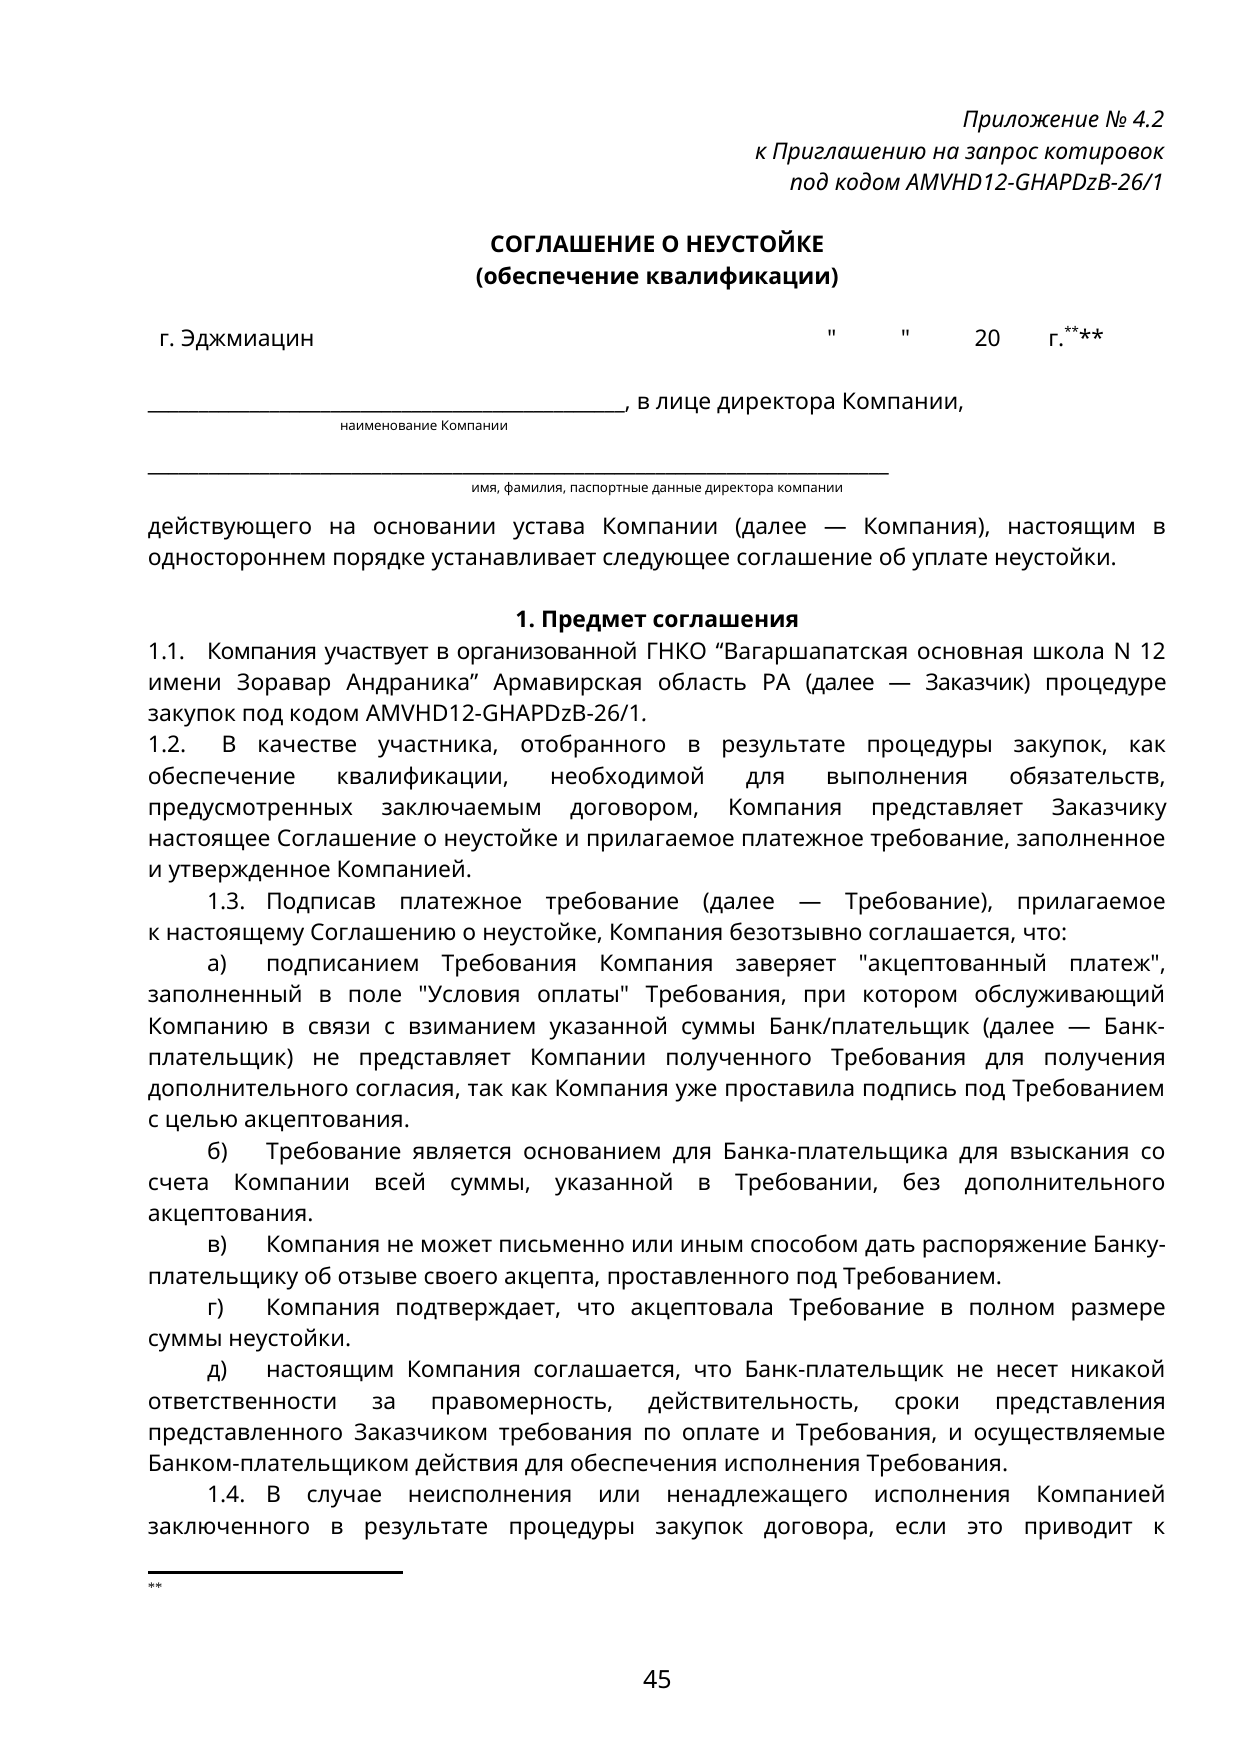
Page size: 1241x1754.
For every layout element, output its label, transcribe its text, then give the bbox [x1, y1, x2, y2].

text СОГЛАШЕНИЕ О НЕУСТОЙКЕ [148, 228, 1167, 260]
text Приложение № 4.2 [148, 103, 1167, 135]
text _______________________________________________, в лице директора Компании, [148, 385, 1167, 416]
table_header г. Эджмиацин [148, 322, 646, 353]
text б) Требование является основанием для Банка-плательщика для взыскания со счета Компании всей суммы, указанной в Требовании, без дополнительного акцептования. [148, 1135, 1167, 1228]
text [148, 1478, 1167, 1541]
text 1.3. Подписав платежное требование (далее — Требование), прилагаемое к настоящему Соглашению о неустойке, Компания безотзывно соглашается, что: [148, 885, 1167, 947]
text к Приглашению на запрос котировок под кодом AMVHD12-GHAPDzB-26/1 [148, 135, 1167, 197]
text (обеспечение квалификации) [148, 260, 1167, 291]
text наименование Компании [340, 416, 1167, 447]
text д) настоящим Компания соглашается, что Банк-плательщик не несет никакой ответственности за правомерность, действительность, сроки представления представленного Заказчиком требования по оплате и Требования, и осуществляемые Банком-плательщиком действия для обеспечения исполнения Требования. [148, 1353, 1167, 1478]
text _________________________________________________________________________ [148, 447, 1167, 478]
text г) Компания подтверждает, что акцептовала Требование в полном размере суммы неустойки. [148, 1291, 1167, 1353]
table_header " " 20 г.** [646, 322, 1115, 353]
text 1. Предмет соглашения [148, 603, 1167, 635]
text а) подписанием Требования Компания заверяет "акцептованный платеж", заполненный в поле "Условия оплаты" Требования, при котором обслуживающий Компанию в связи с взиманием указанной суммы Банк/плательщик (далее — Банк-плательщик) не представляет Компании полученного Требования для получения дополнительного согласия, так как Компания уже проставила подпись под Требованием с целью акцептования. [148, 947, 1167, 1135]
text имя, фамилия, паспортные данные директора компании [148, 478, 1167, 510]
text действующего на основании устава Компании (далее — Компания), настоящим в одностороннем порядке устанавливает следующее соглашение об уплате неустойки. [148, 510, 1167, 572]
text 1.2. В качестве участника, օтобранного в результате процедуры закупок, как обеспечение квалификации, необходимой для выполнения обязательств, предусмотренных заключаемым договором, Kомпания представляет Заказчику настоящее Соглашение о неустойке и прилагаемое платежное требование, заполненное и утвержденное Компанией. [148, 728, 1167, 885]
text в) Компания не может письменно или иным способом дать распоряжение Банку-плательщику об отзыве своего акцепта, проставленного под Требованием. [148, 1228, 1167, 1291]
text 1.1. Компания участвует в организованной ГНКО ‘‘Вагаршапатская основная школа N 12 имени Зоравар Андраника’’ Армавирская область РА (далее — Заказчик) процедуре закупок под кодом AMVHD12-GHAPDzB-26/1. [148, 635, 1167, 728]
